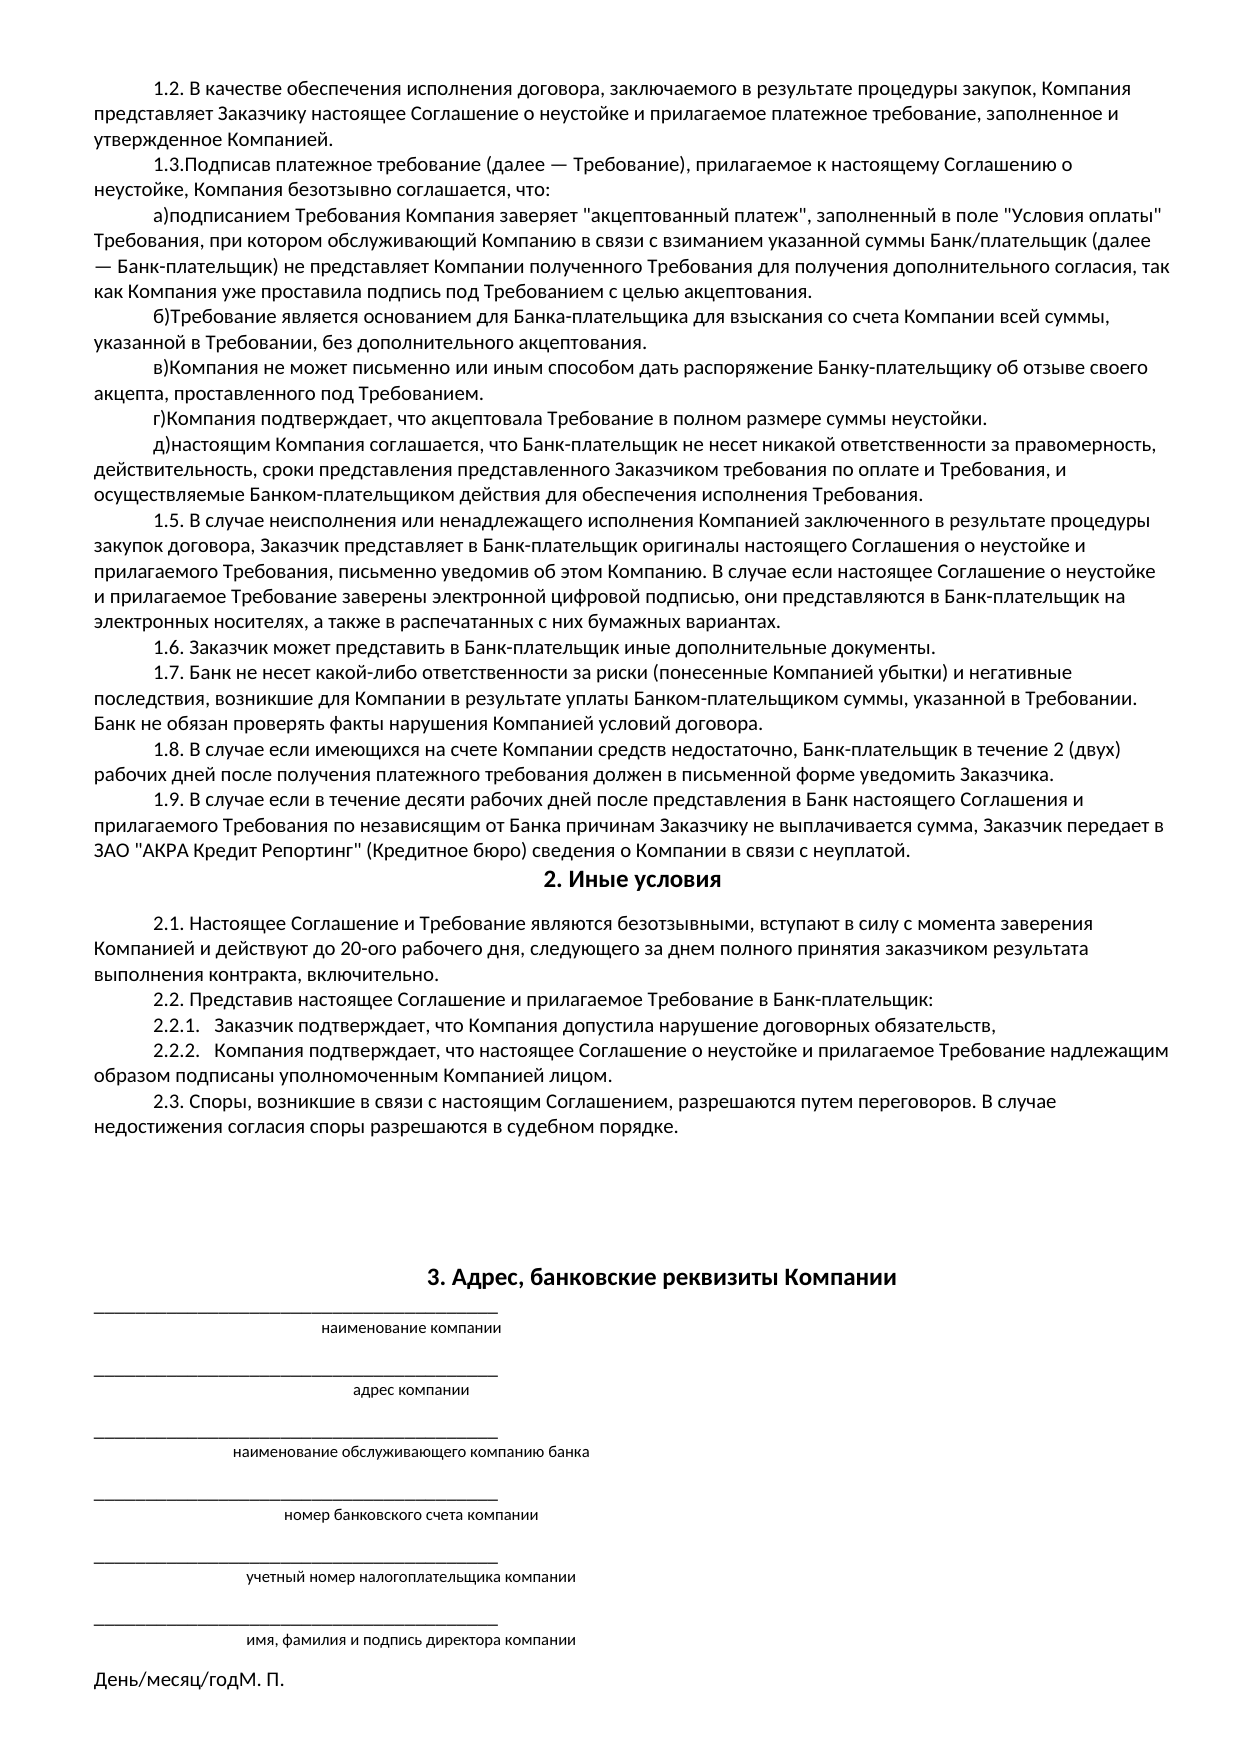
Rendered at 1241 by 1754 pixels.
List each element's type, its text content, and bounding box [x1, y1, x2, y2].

text 2.2.1. Заказчик подтверждает, что Компания допустила нарушение договорных обязательств, [94, 1012, 1171, 1037]
text 2.2.2. Компания подтверждает, что настоящее Соглашение о неустойке и прилагаемое Требование надлежащим образом подписаны уполномоченным Компанией лицом. [94, 1037, 1171, 1088]
text 1.9. В случае если в течение десяти рабочих дней после представления в Банк настоящего Соглашения и прилагаемого Требования по независящим от Банка причинам Заказчику не выплачивается сумма, Заказчик передает в ЗАО "АКРА Кредит Репортинг" (Кредитное бюро) сведения о Компании в связи с неуплатой. [94, 787, 1171, 863]
text _______________________________________ [94, 1354, 1171, 1379]
text адрес компании [94, 1379, 728, 1399]
text имя, фамилия и подпись директора компании [94, 1629, 728, 1649]
text а)подписанием Требования Компания заверяет "акцептованный платеж", заполненный в поле "Условия оплаты" Требования, при котором обслуживающий Компанию в связи с взиманием указанной суммы Банк/плательщик (далее — Банк-плательщик) не представляет Компании полученного Требования для получения дополнительного согласия, так как Компания уже проставила подпись под Требованием с целью акцептования. [94, 202, 1171, 304]
text г)Компания подтверждает, что акцептовала Требование в полном размере суммы неустойки. [94, 405, 1171, 431]
text 2. Иные условия [94, 863, 1171, 893]
text 1.8. В случае если имеющихся на счете Компании средств недостаточно, Банк-плательщик в течение 2 (двух) рабочих дней после получения платежного требования должен в письменной форме уведомить Заказчика. [94, 736, 1171, 787]
text _______________________________________ [94, 1291, 1171, 1317]
text 3. Адрес, банковские реквизиты Компании [94, 1261, 1171, 1291]
text 2.2. Представив настоящее Соглашение и прилагаемое Требование в Банк-плательщик: [94, 986, 1171, 1012]
text учетный номер налогоплательщика компании [94, 1566, 728, 1587]
text 1.3.Подписав платежное требование (далее — Требование), прилагаемое к настоящему Соглашению о неустойке, Компания безотзывно соглашается, что: [94, 151, 1171, 202]
text б)Требование является основанием для Банка-плательщика для взыскания со счета Компании всей суммы, указанной в Требовании, без дополнительного акцептования. [94, 304, 1171, 354]
text День/месяц/годМ. П. [94, 1666, 1171, 1691]
text _______________________________________ [94, 1541, 1171, 1566]
text 2.3. Споры, возникшие в связи с настоящим Соглашением, разрешаются путем переговоров. В случае недостижения согласия споры разрешаются в судебном порядке. [94, 1088, 1171, 1139]
text 1.6. Заказчик может представить в Банк-плательщик иные дополнительные документы. [94, 634, 1171, 659]
text наименование компании [94, 1317, 728, 1337]
text наименование обслуживающего компанию банка [94, 1442, 728, 1462]
text номер банковского счета компании [94, 1504, 728, 1524]
text д)настоящим Компания соглашается, что Банк-плательщик не несет никакой ответственности за правомерность, действительность, сроки представления представленного Заказчиком требования по оплате и Требования, и осуществляемые Банком-плательщиком действия для обеспечения исполнения Требования. [94, 431, 1171, 507]
text 2.1. Настоящее Соглашение и Требование являются безотзывными, вступают в силу с момента заверения Компанией и действуют до 20-ого рабочего дня, следующего за днем полного принятия заказчиком результата выполнения контракта, включительно. [94, 910, 1171, 986]
text 1.5. В случае неисполнения или ненадлежащего исполнения Компанией заключенного в результате процедуры закупок договора, Заказчик представляет в Банк-плательщик оригиналы настоящего Соглашения о неустойке и прилагаемого Требования, письменно уведомив об этом Компанию. В случае если настоящее Соглашение о неустойке и прилагаемое Требование заверены электронной цифровой подписью, они представляются в Банк-плательщик на электронных носителях, а также в распечатанных с них бумажных вариантах. [94, 507, 1171, 634]
text в)Компания не может письменно или иным способом дать распоряжение Банку-плательщику об отзыве своего акцепта, проставленного под Требованием. [94, 354, 1171, 405]
text 1.2. В качестве обеспечения исполнения договора, заключаемого в результате процедуры закупок, Компания представляет Заказчику настоящее Соглашение о неустойке и прилагаемое платежное требование, заполненное и утвержденное Компанией. [94, 75, 1171, 151]
text _______________________________________ [94, 1416, 1171, 1442]
text _______________________________________ [94, 1479, 1171, 1504]
text 1.7. Банк не несет какой-либо ответственности за риски (понесенные Компанией убытки) и негативные последствия, возникшие для Компании в результате уплаты Банком-плательщиком суммы, указанной в Требовании. Банк не обязан проверять факты нарушения Компанией условий договора. [94, 659, 1171, 736]
text _______________________________________ [94, 1603, 1171, 1629]
